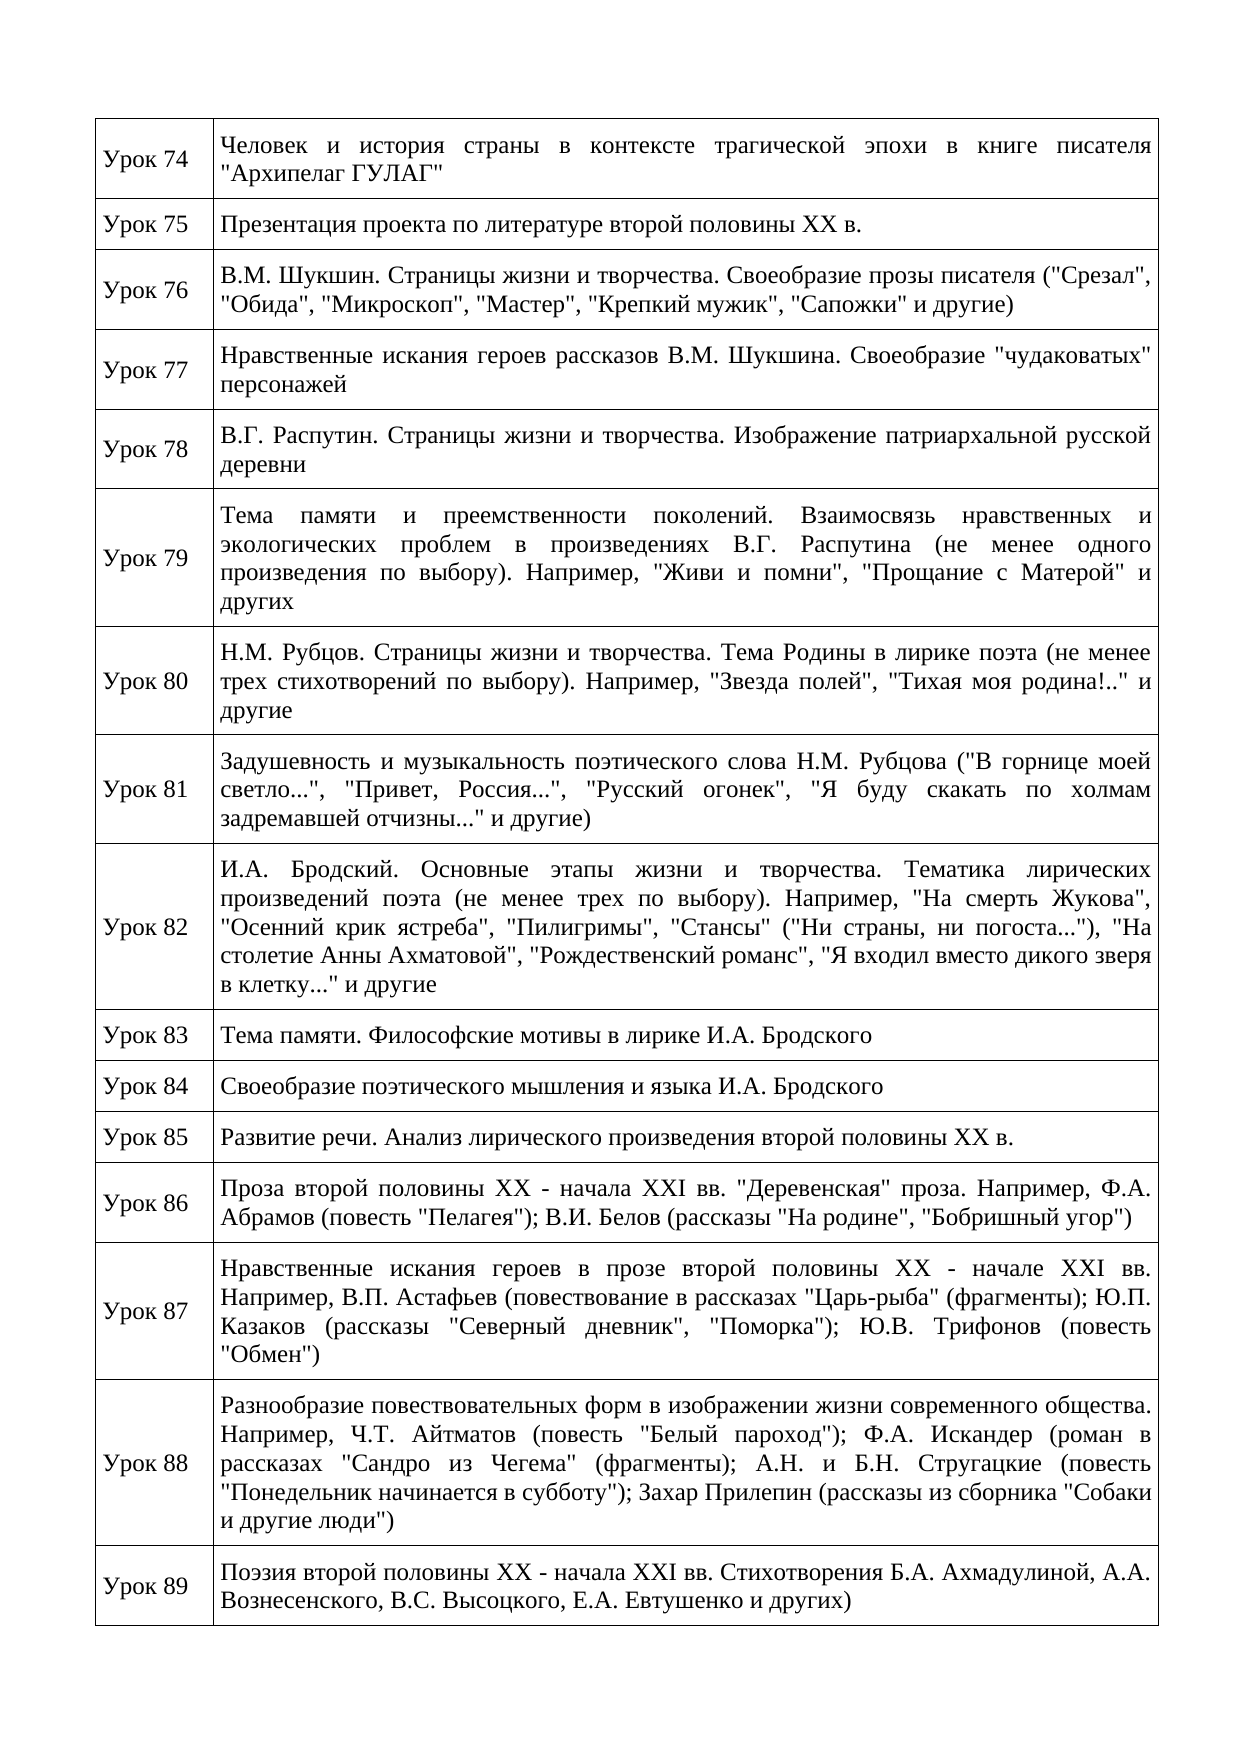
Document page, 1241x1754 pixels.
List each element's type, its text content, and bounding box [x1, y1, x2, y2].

table_cell Урок 78 [96, 410, 213, 488]
table_cell И.А. Бродский. Основные этапы жизни и творчества. Тематика лирических произведений поэта (не менее трех по выбору). Например, "На смерть Жукова", "Осенний крик ястреба", "Пилигримы", "Стансы" ("Ни страны, ни погоста..."), "На столетие Анны Ахматовой", "Рождественский романс", "Я входил вместо дикого зверя в клетку..." и другие [214, 844, 1158, 1009]
table_cell Урок 88 [96, 1380, 213, 1545]
table_cell Презентация проекта по литературе второй половины XX в. [214, 199, 1158, 249]
table_cell Н.М. Рубцов. Страницы жизни и творчества. Тема Родины в лирике поэта (не менее трех стихотворений по выбору). Например, "Звезда полей", "Тихая моя родина!.." и другие [214, 627, 1158, 734]
table_cell Урок 82 [96, 844, 213, 1009]
table_cell Тема памяти и преемственности поколений. Взаимосвязь нравственных и экологических проблем в произведениях В.Г. Распутина (не менее одного произведения по выбору). Например, "Живи и помни", "Прощание с Матерой" и других [214, 489, 1158, 626]
table_cell Тема памяти. Философские мотивы в лирике И.А. Бродского [214, 1010, 1158, 1060]
table_cell Развитие речи. Анализ лирического произведения второй половины XX в. [214, 1112, 1158, 1162]
table_cell Урок 79 [96, 489, 213, 626]
table_cell Урок 85 [96, 1112, 213, 1162]
table_cell В.Г. Распутин. Страницы жизни и творчества. Изображение патриархальной русской деревни [214, 410, 1158, 488]
table_cell Задушевность и музыкальность поэтического слова Н.М. Рубцова ("В горнице моей светло...", "Привет, Россия...", "Русский огонек", "Я буду скакать по холмам задремавшей отчизны..." и другие) [214, 735, 1158, 843]
table_cell Разнообразие повествовательных форм в изображении жизни современного общества. Например, Ч.Т. Айтматов (повесть "Белый пароход"); Ф.А. Искандер (роман в рассказах "Сандро из Чегема" (фрагменты); А.Н. и Б.Н. Стругацкие (повесть "Понедельник начинается в субботу"); Захар Прилепин (рассказы из сборника "Собаки и другие люди") [214, 1380, 1158, 1545]
table_cell Урок 87 [96, 1243, 213, 1379]
table_cell Урок 80 [96, 627, 213, 734]
table_cell Урок 77 [96, 330, 213, 408]
table_cell В.М. Шукшин. Страницы жизни и творчества. Своеобразие прозы писателя ("Срезал", "Обида", "Микроскоп", "Мастер", "Крепкий мужик", "Сапожки" и другие) [214, 250, 1158, 329]
table_cell Урок 84 [96, 1061, 213, 1111]
table_cell Поэзия второй половины XX - начала XXI вв. Стихотворения Б.А. Ахмадулиной, А.А. Вознесенского, В.С. Высоцкого, Е.А. Евтушенко и других) [214, 1546, 1158, 1625]
table_cell Урок 74 [96, 119, 213, 198]
table_cell Своеобразие поэтического мышления и языка И.А. Бродского [214, 1061, 1158, 1111]
table_cell Нравственные искания героев рассказов В.М. Шукшина. Своеобразие "чудаковатых" персонажей [214, 330, 1158, 408]
table_cell Человек и история страны в контексте трагической эпохи в книге писателя "Архипелаг ГУЛАГ" [214, 119, 1158, 198]
table_cell Нравственные искания героев в прозе второй половины XX - начале XXI вв. Например, В.П. Астафьев (повествование в рассказах "Царь-рыба" (фрагменты); Ю.П. Казаков (рассказы "Северный дневник", "Поморка"); Ю.В. Трифонов (повесть "Обмен") [214, 1243, 1158, 1379]
table_cell Урок 76 [96, 250, 213, 329]
table_cell Урок 75 [96, 199, 213, 249]
table_cell Урок 81 [96, 735, 213, 843]
table_cell Урок 86 [96, 1163, 213, 1242]
table_cell Проза второй половины XX - начала XXI вв. "Деревенская" проза. Например, Ф.А. Абрамов (повесть "Пелагея"); В.И. Белов (рассказы "На родине", "Бобришный угор") [214, 1163, 1158, 1242]
table_cell Урок 83 [96, 1010, 213, 1060]
table_cell Урок 89 [96, 1546, 213, 1625]
